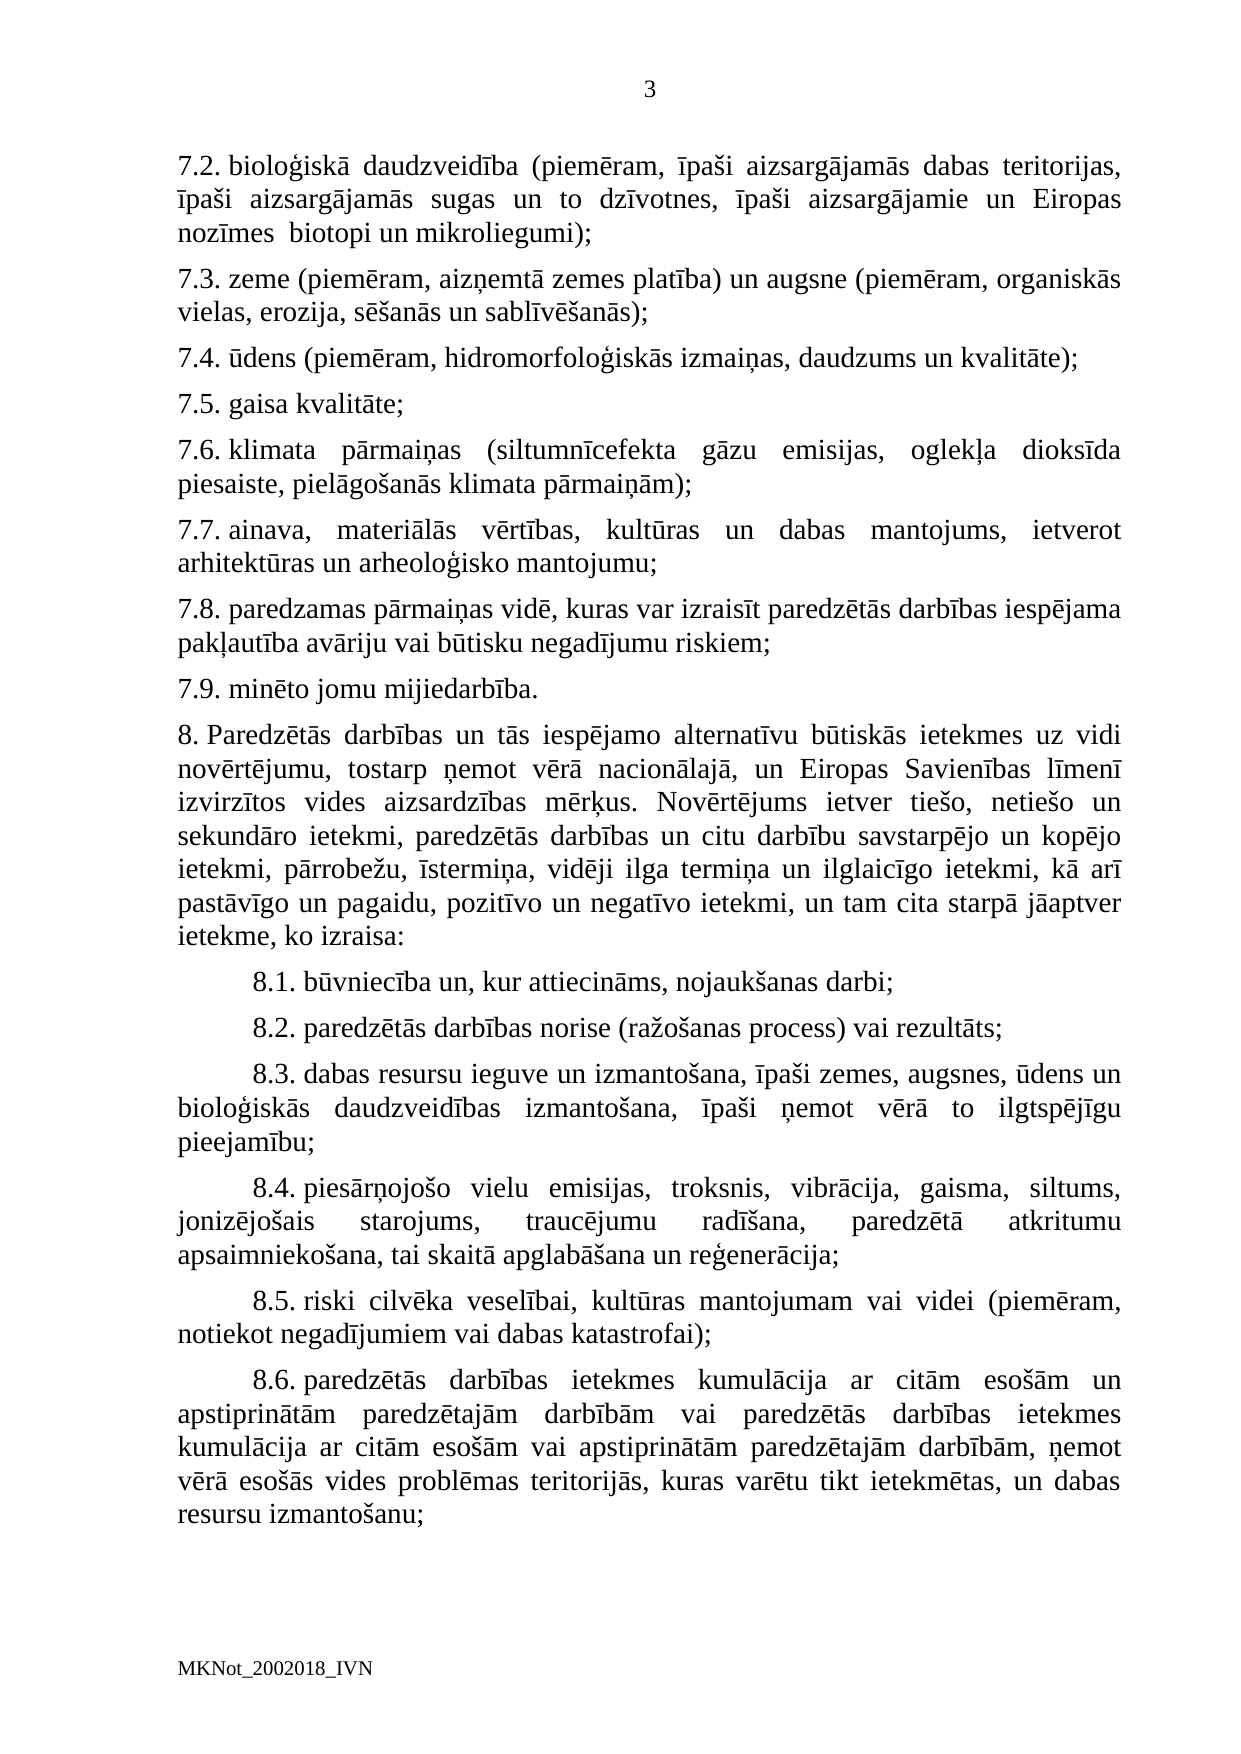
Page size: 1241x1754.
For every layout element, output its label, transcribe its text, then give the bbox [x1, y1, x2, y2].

text 7.7. ainava, materiālās vērtības, kultūras un dabas mantojums, ietverot arhitektūras un arheoloģisko mantojumu; [177, 512, 1122, 579]
text 7.6. klimata pārmaiņas (siltumnīcefekta gāzu emisijas, oglekļa dioksīda piesaiste, pielāgošanās klimata pārmaiņām); [177, 432, 1122, 499]
text 8.6. paredzētās darbības ietekmes kumulācija ar citām esošām un apstiprinātām paredzētajām darbībām vai paredzētās darbības ietekmes kumulācija ar citām esošām vai apstiprinātām paredzētajām darbībām, ņemot vērā esošās vides problēmas teritorijās, kuras varētu tikt ietekmētas, un dabas resursu izmantošanu; [177, 1362, 1122, 1530]
text 7.9. minēto jomu mijiedarbība. [177, 671, 1122, 705]
text 8.2. paredzētās darbības norise (ražošanas process) vai rezultāts; [177, 1011, 1122, 1044]
text 8.3. dabas resursu ieguve un izmantošana, īpaši zemes, augsnes, ūdens un bioloģiskās daudzveidības izmantošana, īpaši ņemot vērā to ilgtspējīgu pieejamību; [177, 1057, 1122, 1157]
text 7.4. ūdens (piemēram, hidromorfoloģiskās izmaiņas, daudzums un kvalitāte); [177, 340, 1122, 374]
text 7.3. zeme (piemēram, aizņemtā zemes platība) un augsne (piemēram, organiskās vielas, erozija, sēšanās un sablīvēšanās); [177, 261, 1122, 328]
text 7.5. gaisa kvalitāte; [177, 386, 1122, 420]
text 7.2. bioloģiskā daudzveidība (piemēram, īpaši aizsargājamās dabas teritorijas, īpaši aizsargājamās sugas un to dzīvotnes, īpaši aizsargājamie un Eiropas nozīmes biotopi un mikroliegumi); [177, 148, 1122, 248]
text 8.4. piesārņojošo vielu emisijas, troksnis, vibrācija, gaisma, siltums, jonizējošais starojums, traucējumu radīšana, paredzētā atkritumu apsaimniekošana, tai skaitā apglabāšana un reģenerācija; [177, 1170, 1122, 1270]
text 8.5. riski cilvēka veselībai, kultūras mantojumam vai videi (piemēram, notiekot negadījumiem vai dabas katastrofai); [177, 1283, 1122, 1350]
text 8. Paredzētās darbības un tās iespējamo alternatīvu būtiskās ietekmes uz vidi novērtējumu, tostarp ņemot vērā nacionālajā, un Eiropas Savienības līmenī izvirzītos vides aizsardzības mērķus. Novērtējums ietver tiešo, netiešo un sekundāro ietekmi, paredzētās darbības un citu darbību savstarpējo un kopējo ietekmi, pārrobežu, īstermiņa, vidēji ilga termiņa un ilglaicīgo ietekmi, kā arī pastāvīgo un pagaidu, pozitīvo un negatīvo ietekmi, un tam cita starpā jāaptver ietekme, ko izraisa: [177, 717, 1122, 952]
text 7.8. paredzamas pārmaiņas vidē, kuras var izraisīt paredzētās darbības iespējama pakļautība avāriju vai būtisku negadījumu riskiem; [177, 592, 1122, 659]
text 8.1. būvniecība un, kur attiecināms, nojaukšanas darbi; [177, 964, 1122, 998]
